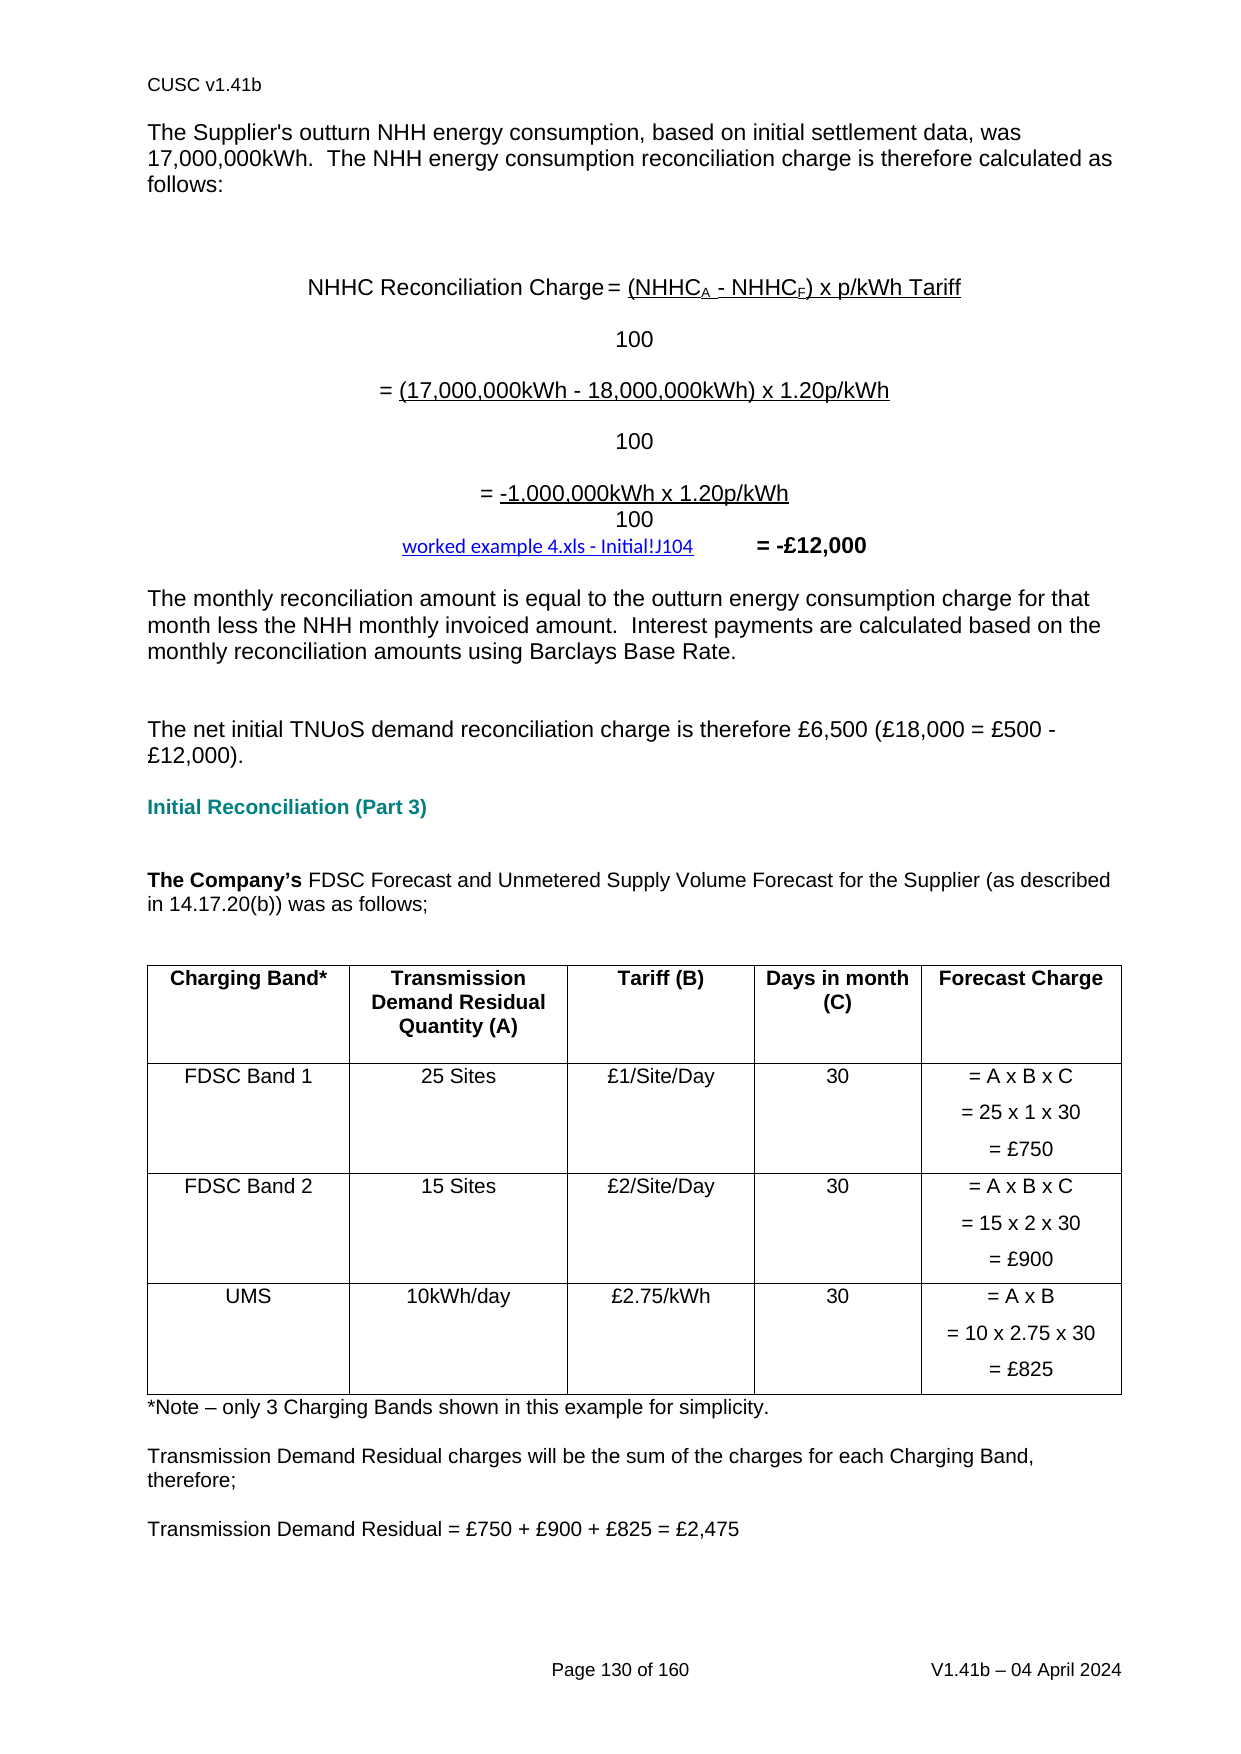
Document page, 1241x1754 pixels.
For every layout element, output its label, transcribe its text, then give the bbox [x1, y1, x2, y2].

text worked example 4.xls - Initial!J104 = -£12,000 [147, 532, 1121, 559]
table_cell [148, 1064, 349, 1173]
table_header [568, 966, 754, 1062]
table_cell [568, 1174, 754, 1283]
text = (17,000,000kWh - 18,000,000kWh) x 1.20p/kWh [147, 377, 1121, 403]
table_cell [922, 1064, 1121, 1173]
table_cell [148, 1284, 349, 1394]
text Initial Reconciliation (Part 3) [147, 795, 1121, 819]
text 100 [147, 506, 1121, 532]
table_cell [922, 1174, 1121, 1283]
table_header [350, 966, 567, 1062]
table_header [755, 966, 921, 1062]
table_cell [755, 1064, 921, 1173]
text *Note – only 3 Charging Bands shown in this example for simplicity. [147, 1395, 1121, 1419]
text The Company’s FDSC Forecast and Unmetered Supply Volume Forecast for the Supplier (as described in 14.17.20(b)) was as follows; [147, 868, 1121, 916]
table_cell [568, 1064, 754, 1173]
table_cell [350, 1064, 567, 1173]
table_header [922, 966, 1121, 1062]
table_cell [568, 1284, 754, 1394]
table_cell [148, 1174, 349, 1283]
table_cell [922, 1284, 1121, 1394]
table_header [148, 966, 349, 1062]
text Transmission Demand Residual = £750 + £900 + £825 = £2,475 [147, 1517, 1121, 1541]
text Transmission Demand Residual charges will be the sum of the charges for each Charging Band, therefore; [147, 1444, 1121, 1492]
text The net initial TNUoS demand reconciliation charge is therefore £6,500 (£18,000 = £500 - £12,000). [147, 716, 1121, 768]
text 100 [147, 326, 1121, 352]
text The Supplier's outturn NHH energy consumption, based on initial settlement data, was 17,000,000kWh. The NHH energy consumption reconciliation charge is therefore calculated as follows: [147, 119, 1121, 198]
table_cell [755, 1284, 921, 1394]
text The monthly reconciliation amount is equal to the outturn energy consumption charge for that month less the NHH monthly invoiced amount. Interest payments are calculated based on the monthly reconciliation amounts using Barclays Base Rate. [147, 585, 1121, 664]
text NHHC Reconciliation Charge = (NHHCA - NHHCF) x p/kWh Tariff [147, 274, 1121, 301]
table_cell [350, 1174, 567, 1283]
text 100 [147, 428, 1121, 454]
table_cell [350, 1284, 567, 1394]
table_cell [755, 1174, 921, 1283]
text = -1,000,000kWh x 1.20p/kWh [147, 479, 1121, 506]
